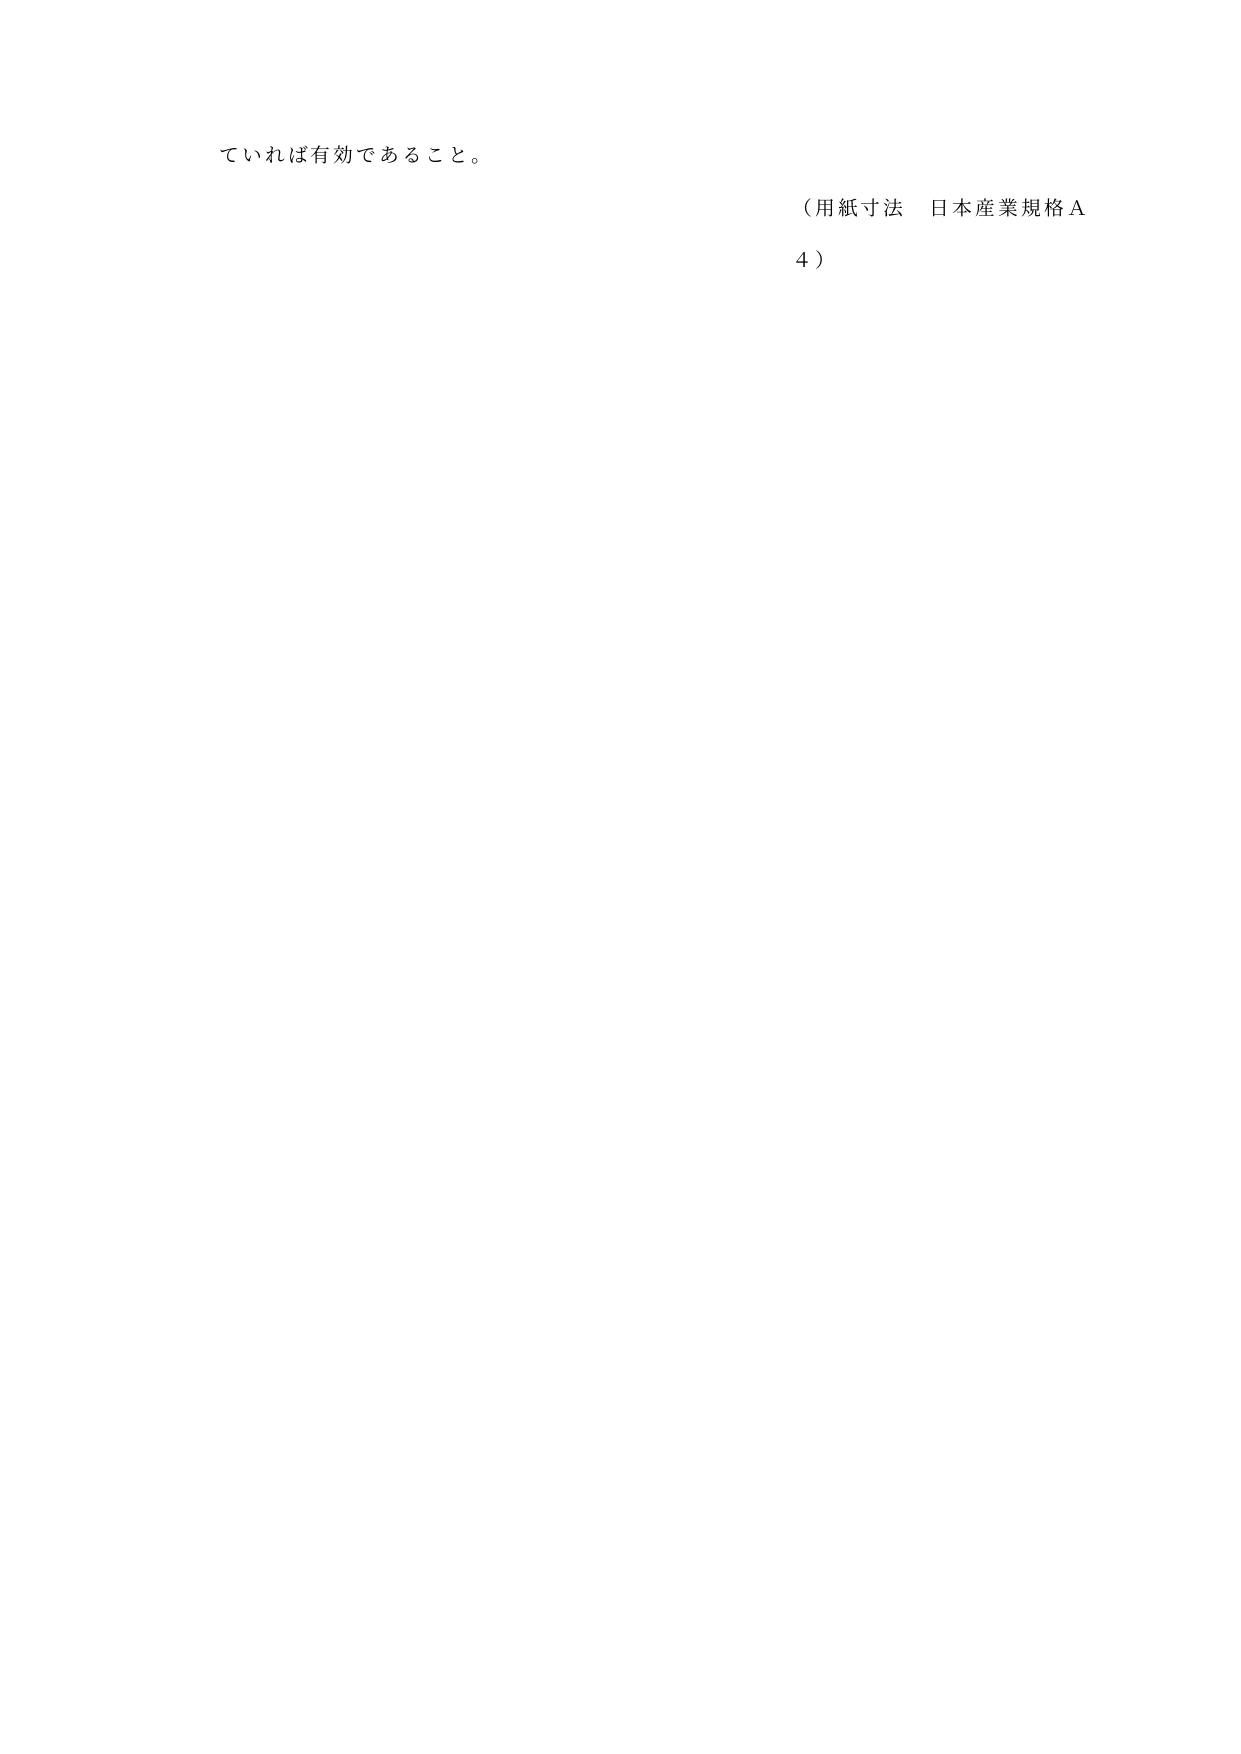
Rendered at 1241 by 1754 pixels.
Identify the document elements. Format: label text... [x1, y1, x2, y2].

text （用紙寸法 日本産業規格Ａ４） [779, 180, 1113, 286]
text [127, 127, 1089, 180]
